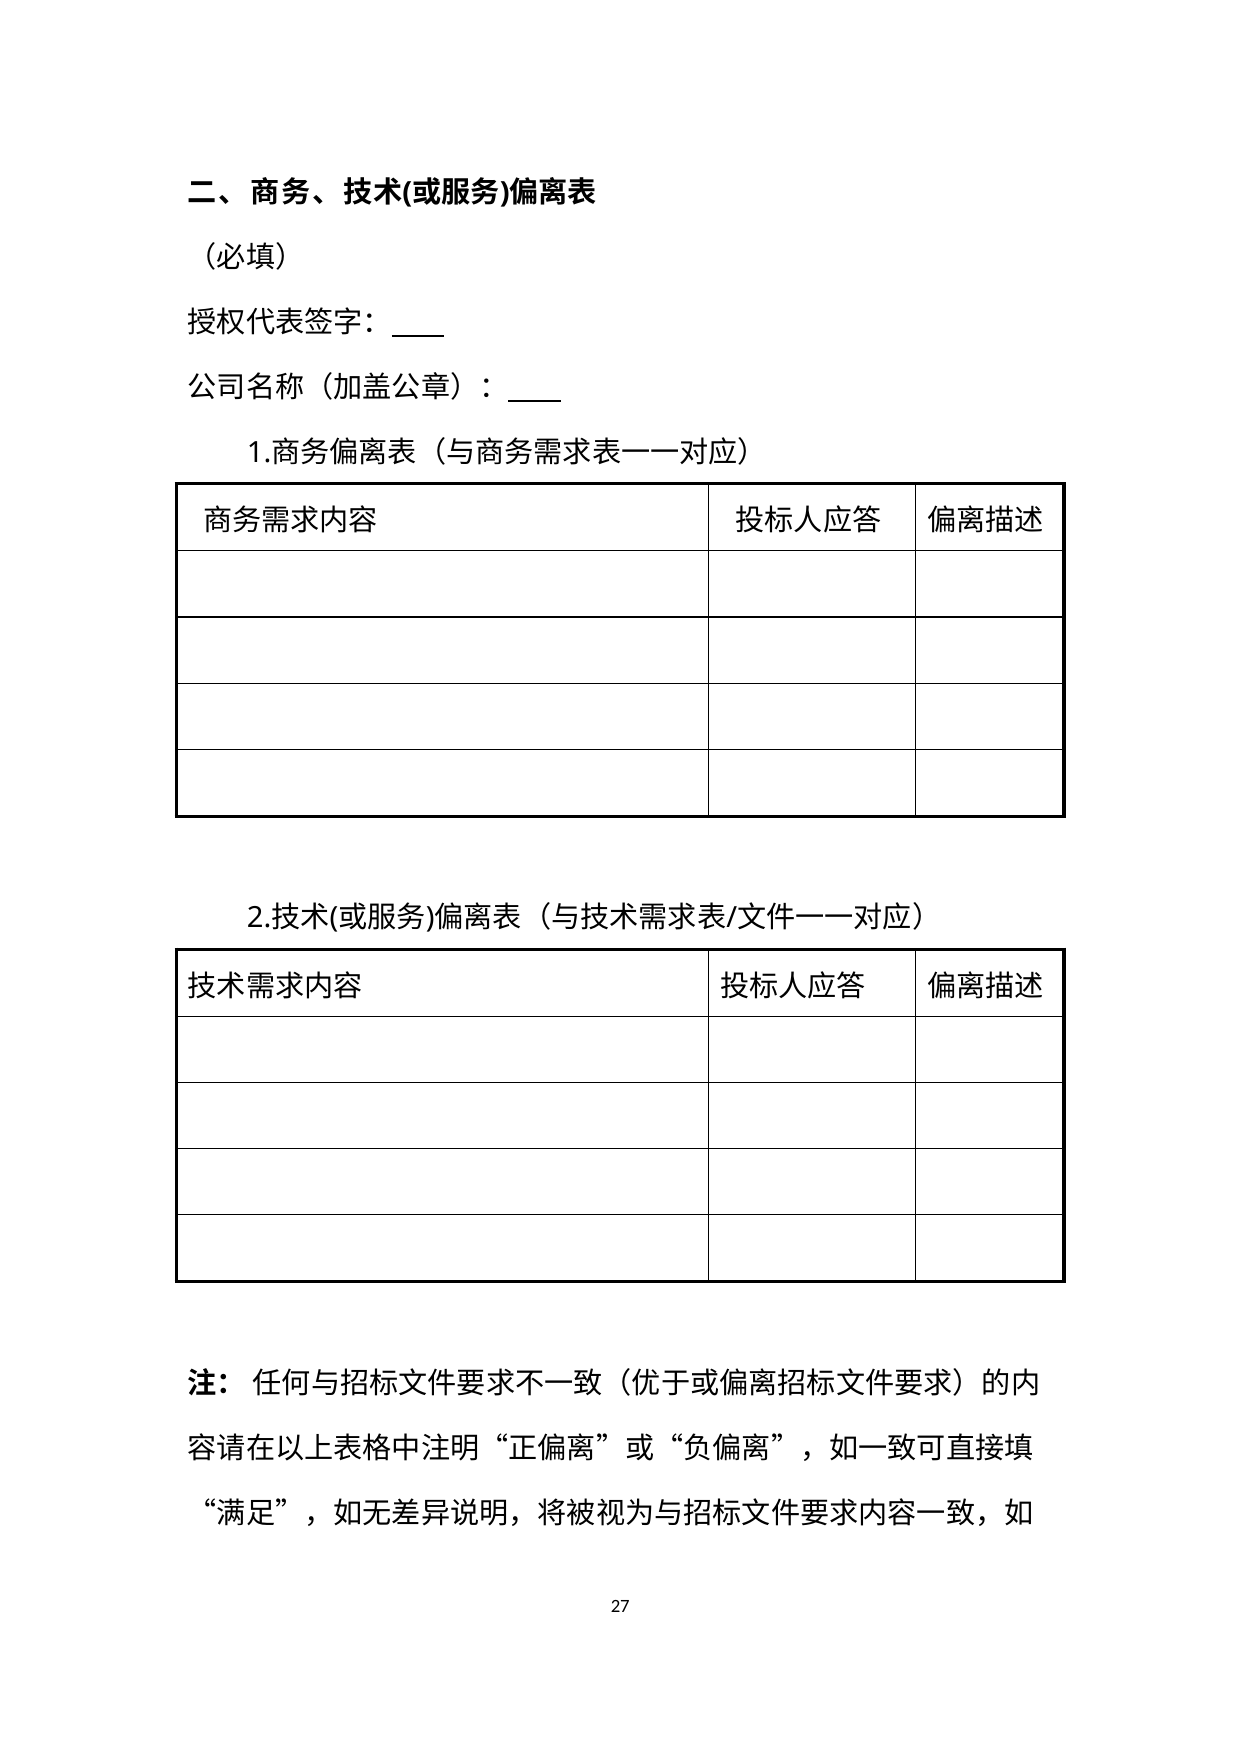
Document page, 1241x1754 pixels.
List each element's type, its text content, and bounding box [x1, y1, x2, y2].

table_cell [178, 1017, 708, 1082]
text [187, 1348, 1053, 1543]
table_cell [709, 1149, 915, 1214]
table_cell [178, 1149, 708, 1214]
text 公司名称（加盖公章）： [187, 352, 1053, 417]
text （必填） [187, 222, 1053, 287]
table_header 投标人应答 [709, 951, 915, 1016]
table_header 投标人应答 [709, 485, 915, 550]
table_cell [178, 551, 708, 616]
table_cell [916, 1215, 1062, 1280]
table_cell [178, 1215, 708, 1280]
table_cell [178, 618, 708, 682]
table_cell [178, 750, 708, 814]
table_cell [709, 1215, 915, 1280]
text 1.商务偏离表（与商务需求表一一对应） [247, 417, 1053, 482]
list 二、商务、技术(或服务)偏离表 [187, 157, 1053, 222]
table_cell [178, 684, 708, 748]
table_cell [709, 551, 915, 616]
table_cell [916, 618, 1062, 682]
table_header 商务需求内容 [178, 485, 708, 550]
table_cell [916, 684, 1062, 748]
table_header 技术需求内容 [178, 951, 708, 1016]
table_cell [916, 1149, 1062, 1214]
table_cell [916, 551, 1062, 616]
table_cell [709, 618, 915, 682]
table_cell [709, 750, 915, 814]
table_header 偏离描述 [916, 485, 1062, 550]
table_cell [178, 1083, 708, 1148]
table_cell [709, 1083, 915, 1148]
table_cell [709, 1017, 915, 1082]
table_cell [916, 1017, 1062, 1082]
table_cell [709, 684, 915, 748]
text 2.技术(或服务)偏离表（与技术需求表/文件一一对应） [247, 883, 1053, 948]
table_header 偏离描述 [916, 951, 1062, 1016]
text 授权代表签字： [187, 287, 1053, 352]
table_cell [916, 1083, 1062, 1148]
table_cell [916, 750, 1062, 814]
